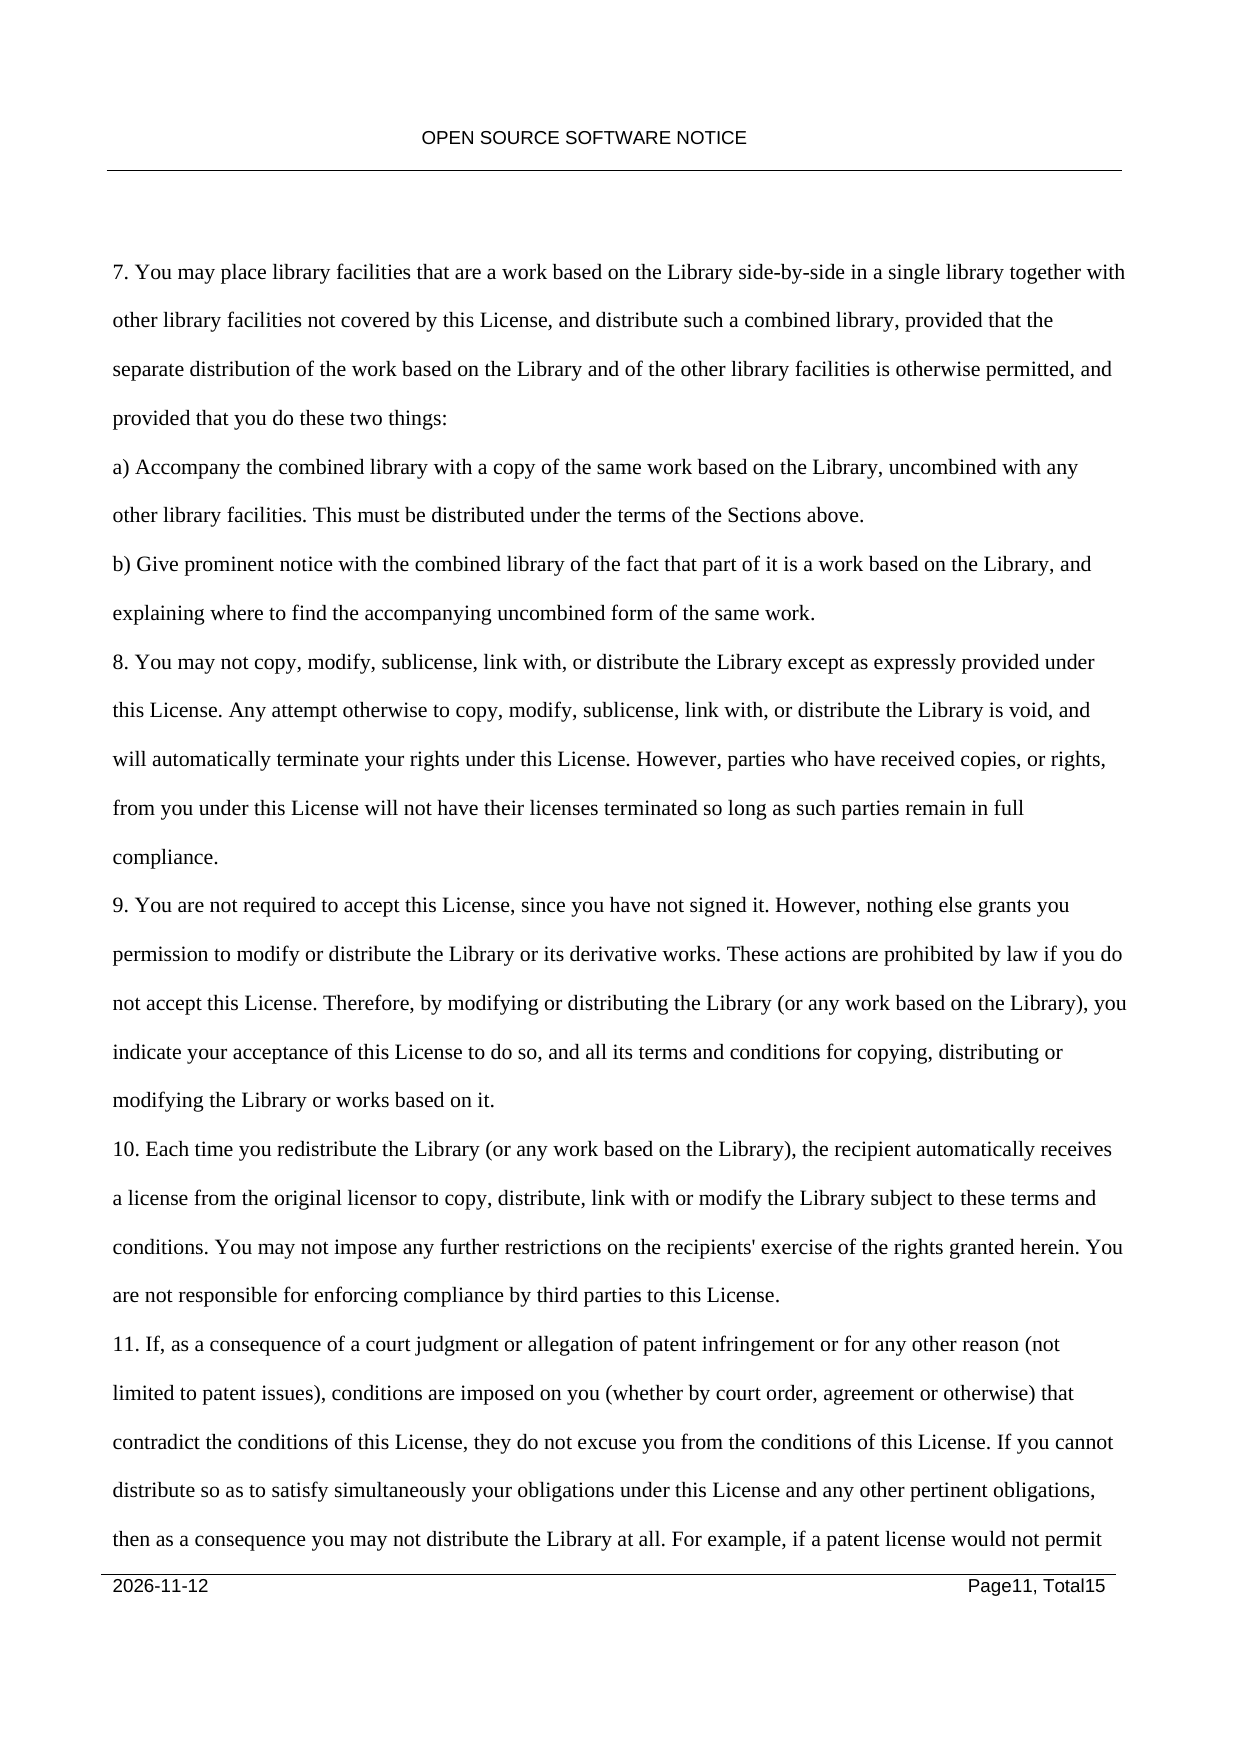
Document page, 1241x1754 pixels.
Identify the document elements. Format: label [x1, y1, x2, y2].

text [112, 206, 1128, 1555]
